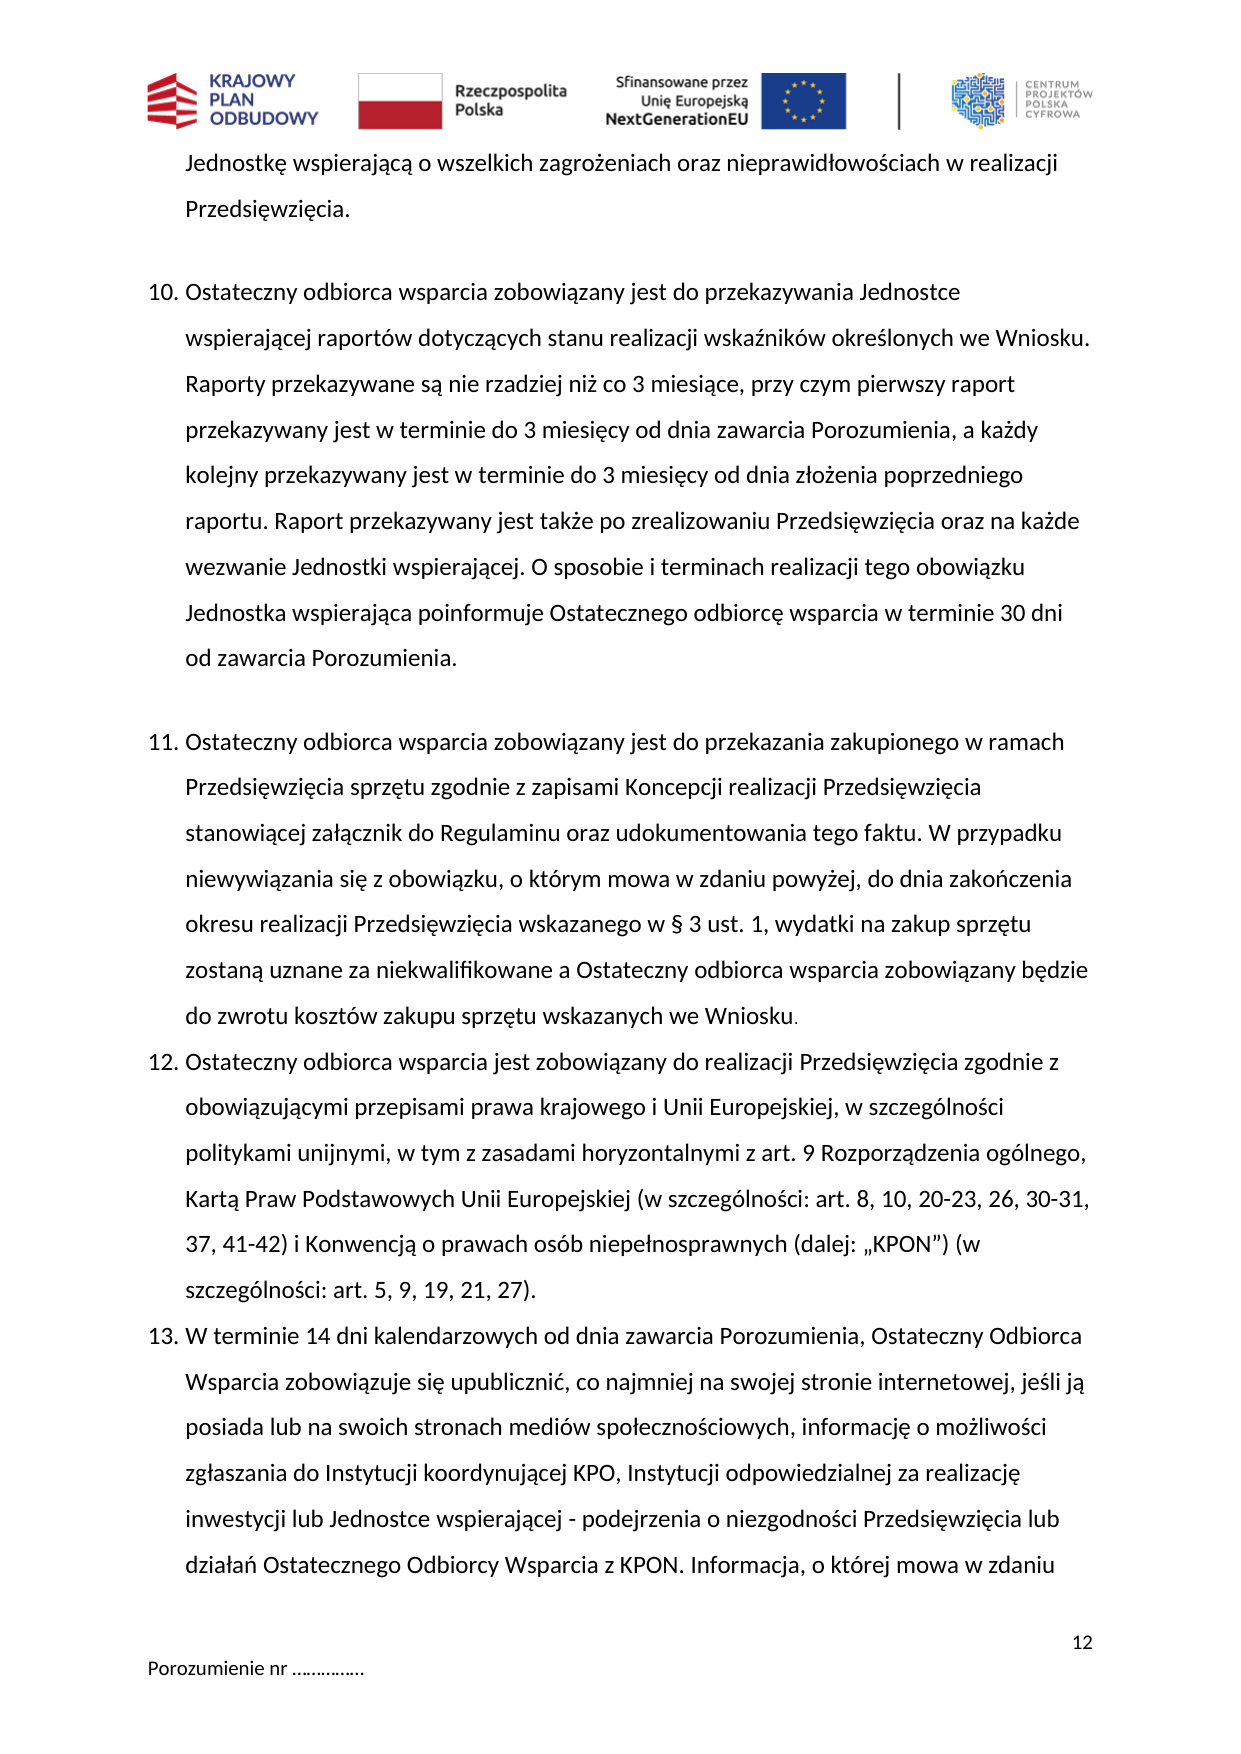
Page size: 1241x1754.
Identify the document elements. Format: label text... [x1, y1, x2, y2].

picture [147, 73, 1093, 130]
list Ostateczny odbiorca wsparcia zobowiązany jest do przekazania zakupionego w ramach Przedsięwzięcia sprzętu zgodnie z zapisami Koncepcji realizacji Przedsięwzięcia stanowiącej załącznik do Regulaminu oraz udokumentowania tego faktu. W przypadku niewywiązania się z obowiązku, o którym mowa w zdaniu powyżej, do dnia zakończenia okresu realizacji Przedsięwzięcia wskazanego w § 3 ust. 1, wydatki na zakup sprzętu zostaną uznane za niekwalifikowane a Ostateczny odbiorca wsparcia zobowiązany będzie do zwrotu kosztów zakupu sprzętu wskazanych we Wniosku. [148, 726, 1093, 1031]
list Ostateczny odbiorca wsparcia jest zobowiązany do realizacji Przedsięwzięcia zgodnie z obowiązującymi przepisami prawa krajowego i Unii Europejskiej, w szczególności politykami unijnymi, w tym z zasadami horyzontalnymi z art. 9 Rozporządzenia ogólnego, Kartą Praw Podstawowych Unii Europejskiej (w szczególności: art. 8, 10, 20-23, 26, 30-31, 37, 41-42) i Konwencją o prawach osób niepełnosprawnych (dalej: „KPON”) (w szczególności: art. 5, 9, 19, 21, 27). [148, 1046, 1093, 1305]
list Ostateczny odbiorca wsparcia zobowiązany jest do przekazywania Jednostce wspierającej raportów dotyczących stanu realizacji wskaźników określonych we Wniosku. Raporty przekazywane są nie rzadziej niż co 3 miesiące, przy czym pierwszy raport przekazywany jest w terminie do 3 miesięcy od dnia zawarcia Porozumienia, a każdy kolejny przekazywany jest w terminie do 3 miesięcy od dnia złożenia poprzedniego raportu. Raport przekazywany jest także po zrealizowaniu Przedsięwzięcia oraz na każde wezwanie Jednostki wspierającej. O sposobie i terminach realizacji tego obowiązku Jednostka wspierająca poinformuje Ostatecznego odbiorcę wsparcia w terminie 30 dni od zawarcia Porozumienia. [148, 277, 1093, 673]
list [148, 148, 1093, 224]
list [148, 1320, 1093, 1579]
